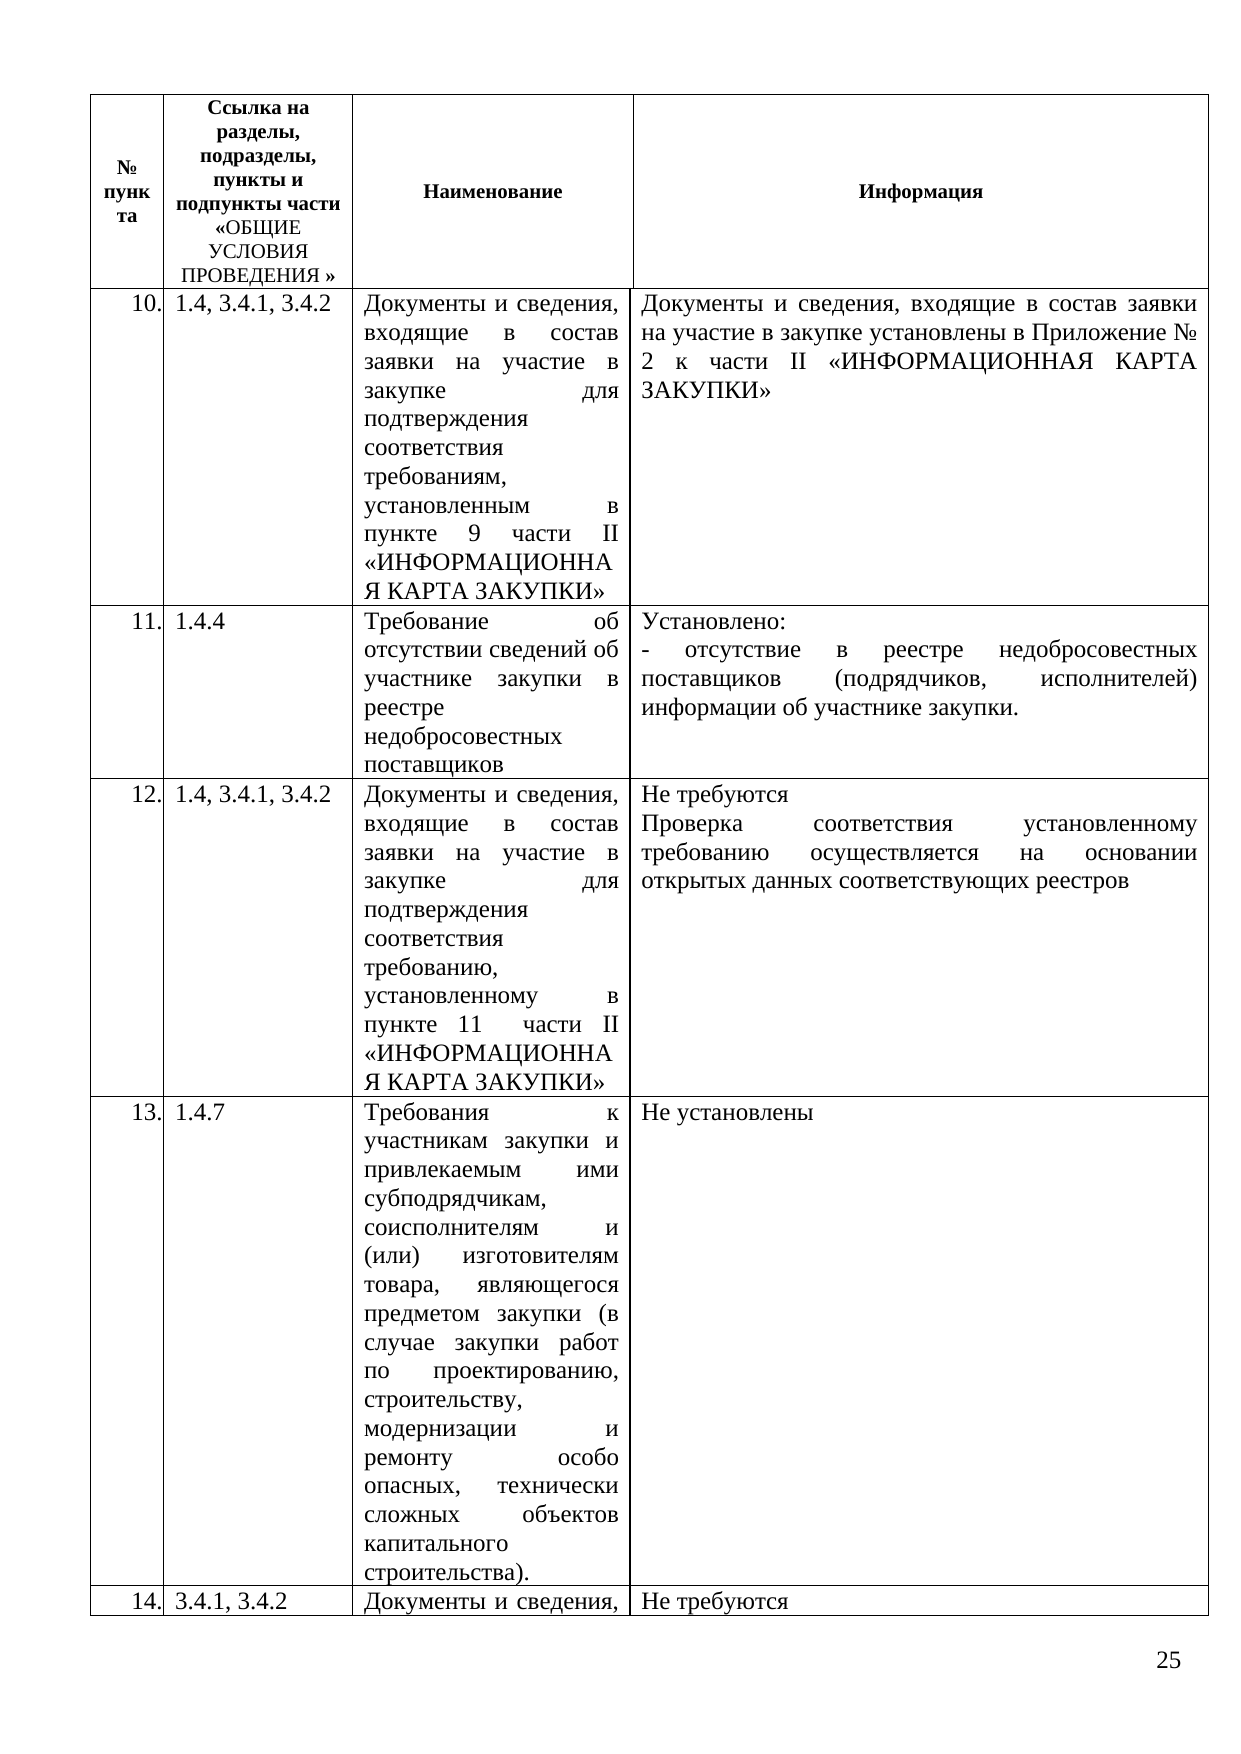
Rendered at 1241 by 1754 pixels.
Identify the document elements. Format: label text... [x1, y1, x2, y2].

table_header № пункта [91, 95, 163, 287]
table_header Наименование [353, 95, 633, 287]
table_cell 3.4.1, 3.4.2 [164, 1586, 352, 1615]
table_cell 1.4, 3.4.1, 3.4.2 [164, 779, 352, 1096]
table_header Ссылка на разделы, подразделы, пункты и подпункты части «ОБЩИЕ УСЛОВИЯ ПРОВЕДЕНИЯ » [164, 95, 352, 287]
table_cell Не требуются [631, 1586, 1208, 1615]
table_cell Документы и сведения, входящие в состав заявки на участие в закупке установлены в Приложение № 2 к части II «ИНФОРМАЦИОННАЯ КАРТА ЗАКУПКИ» [631, 289, 1208, 605]
table_cell [91, 1586, 163, 1615]
table_cell [91, 606, 163, 778]
table_cell Не установлены [631, 1097, 1208, 1585]
table_cell 1.4.4 [164, 606, 352, 778]
table_cell 1.4.7 [164, 1097, 352, 1585]
table_cell [91, 1097, 163, 1585]
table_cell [353, 1586, 629, 1615]
table_cell Установлено: - отсутствие в реестре недобросовестных поставщиков (подрядчиков, исполнителей) информации об участнике закупки. [631, 606, 1208, 778]
table_header Информация [634, 95, 1208, 287]
table_cell 1.4, 3.4.1, 3.4.2 [164, 289, 352, 605]
table_cell Требования к участникам закупки и привлекаемым ими субподрядчикам, соисполнителям и (или) изготовителям товара, являющегося предметом закупки (в случае закупки работ по проектированию, строительству, модернизации и ремонту особо опасных, технически сложных объектов капитального строительства). [353, 1097, 629, 1585]
table_cell Документы и сведения, входящие в состав заявки на участие в закупке для подтверждения соответствия требованию, установленному в пункте 11 части II «ИНФОРМАЦИОННАЯ КАРТА ЗАКУПКИ» [353, 779, 629, 1096]
table_cell Документы и сведения, входящие в состав заявки на участие в закупке для подтверждения соответствия требованиям, установленным в пункте 9 части II «ИНФОРМАЦИОННАЯ КАРТА ЗАКУПКИ» [353, 289, 629, 605]
table_cell Требование об отсутствии сведений об участнике закупки в реестре недобросовестных поставщиков [353, 606, 629, 778]
table_cell Не требуются Проверка соответствия установленному требованию осуществляется на основании открытых данных соответствующих реестров [631, 779, 1208, 1096]
table_cell [91, 779, 163, 1096]
table_cell [91, 289, 163, 605]
